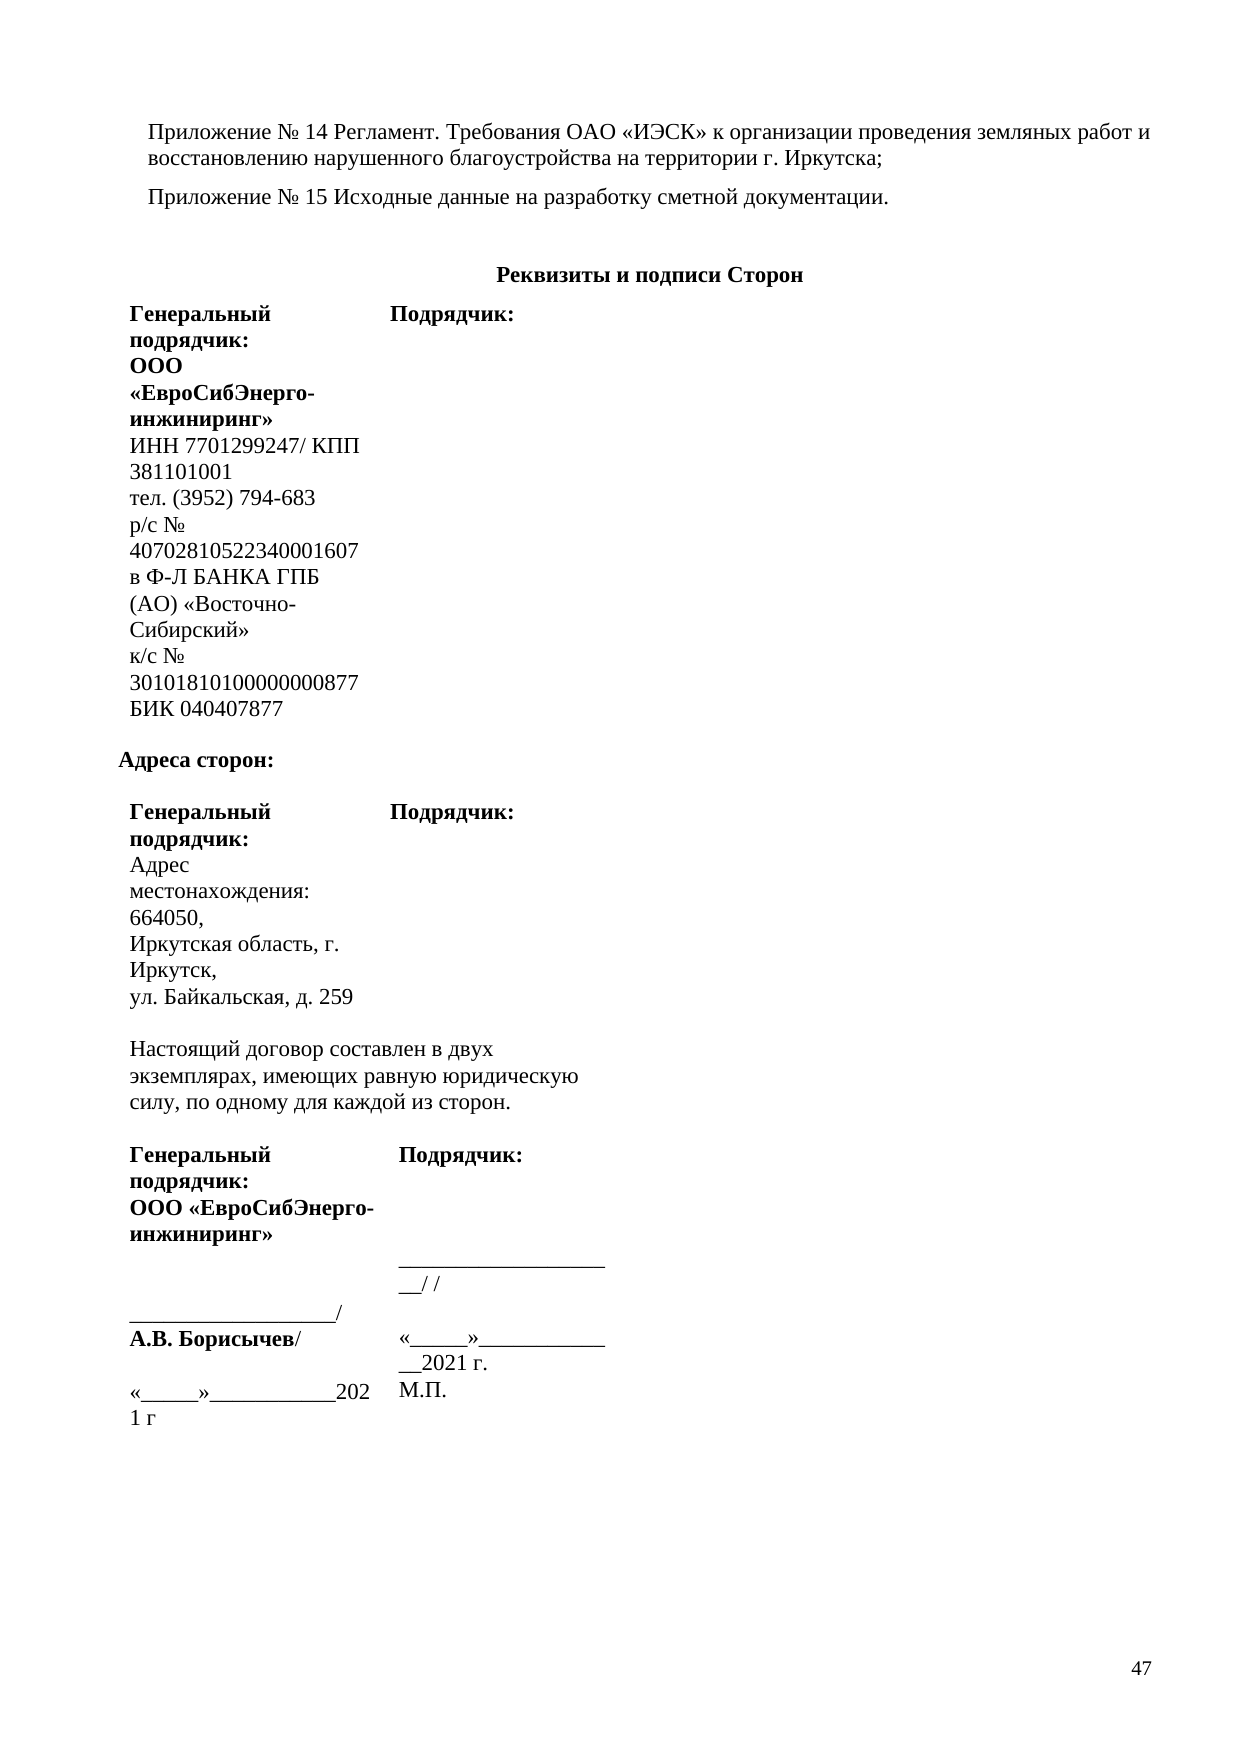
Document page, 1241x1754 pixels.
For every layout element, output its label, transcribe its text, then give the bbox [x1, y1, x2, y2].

table_cell Настоящий договор составлен в двух экземплярах, имеющих равную юридическую силу, по одному для каждой из сторон. [118, 1036, 623, 1141]
table_cell Генеральный подрядчик: ООО «ЕвроСибЭнерго-инжиниринг» __________________/А.В. Борисычев/ «_____»___________2021 г [118, 1141, 387, 1431]
table_cell Подрядчик: [379, 772, 1122, 1036]
table_cell Подрядчик: ____________________/ / «_____»_____________2021 г. М.П. [387, 1141, 623, 1431]
text Приложение № 14 Регламент. Требования ОАО «ИЭСК» к организации проведения земляных работ и восстановлению нарушенного благоустройства на территории г. Иркутска; [148, 118, 1152, 171]
text Приложение № 15 Исходные данные на разработку сметной документации. [148, 183, 1152, 210]
table_header Подрядчик: [379, 300, 1122, 722]
table_cell Адреса сторон: [118, 722, 623, 772]
list Реквизиты и подписи Сторон [148, 261, 1152, 287]
table_header Генеральный подрядчик: ООО «ЕвроСибЭнерго-инжиниринг» ИНН 7701299247/ КПП 381101001 тел. (3952) 794-683 р/с № 40702810522340001607 в Ф-Л БАНКА ГПБ (АО) «Восточно-Сибирский» к/с № 30101810100000000877 БИК 040407877 [118, 300, 379, 722]
table_cell Генеральный подрядчик: Адрес местонахождения: 664050, Иркутская область, г. Иркутск, ул. Байкальская, д. 259 [118, 772, 379, 1036]
